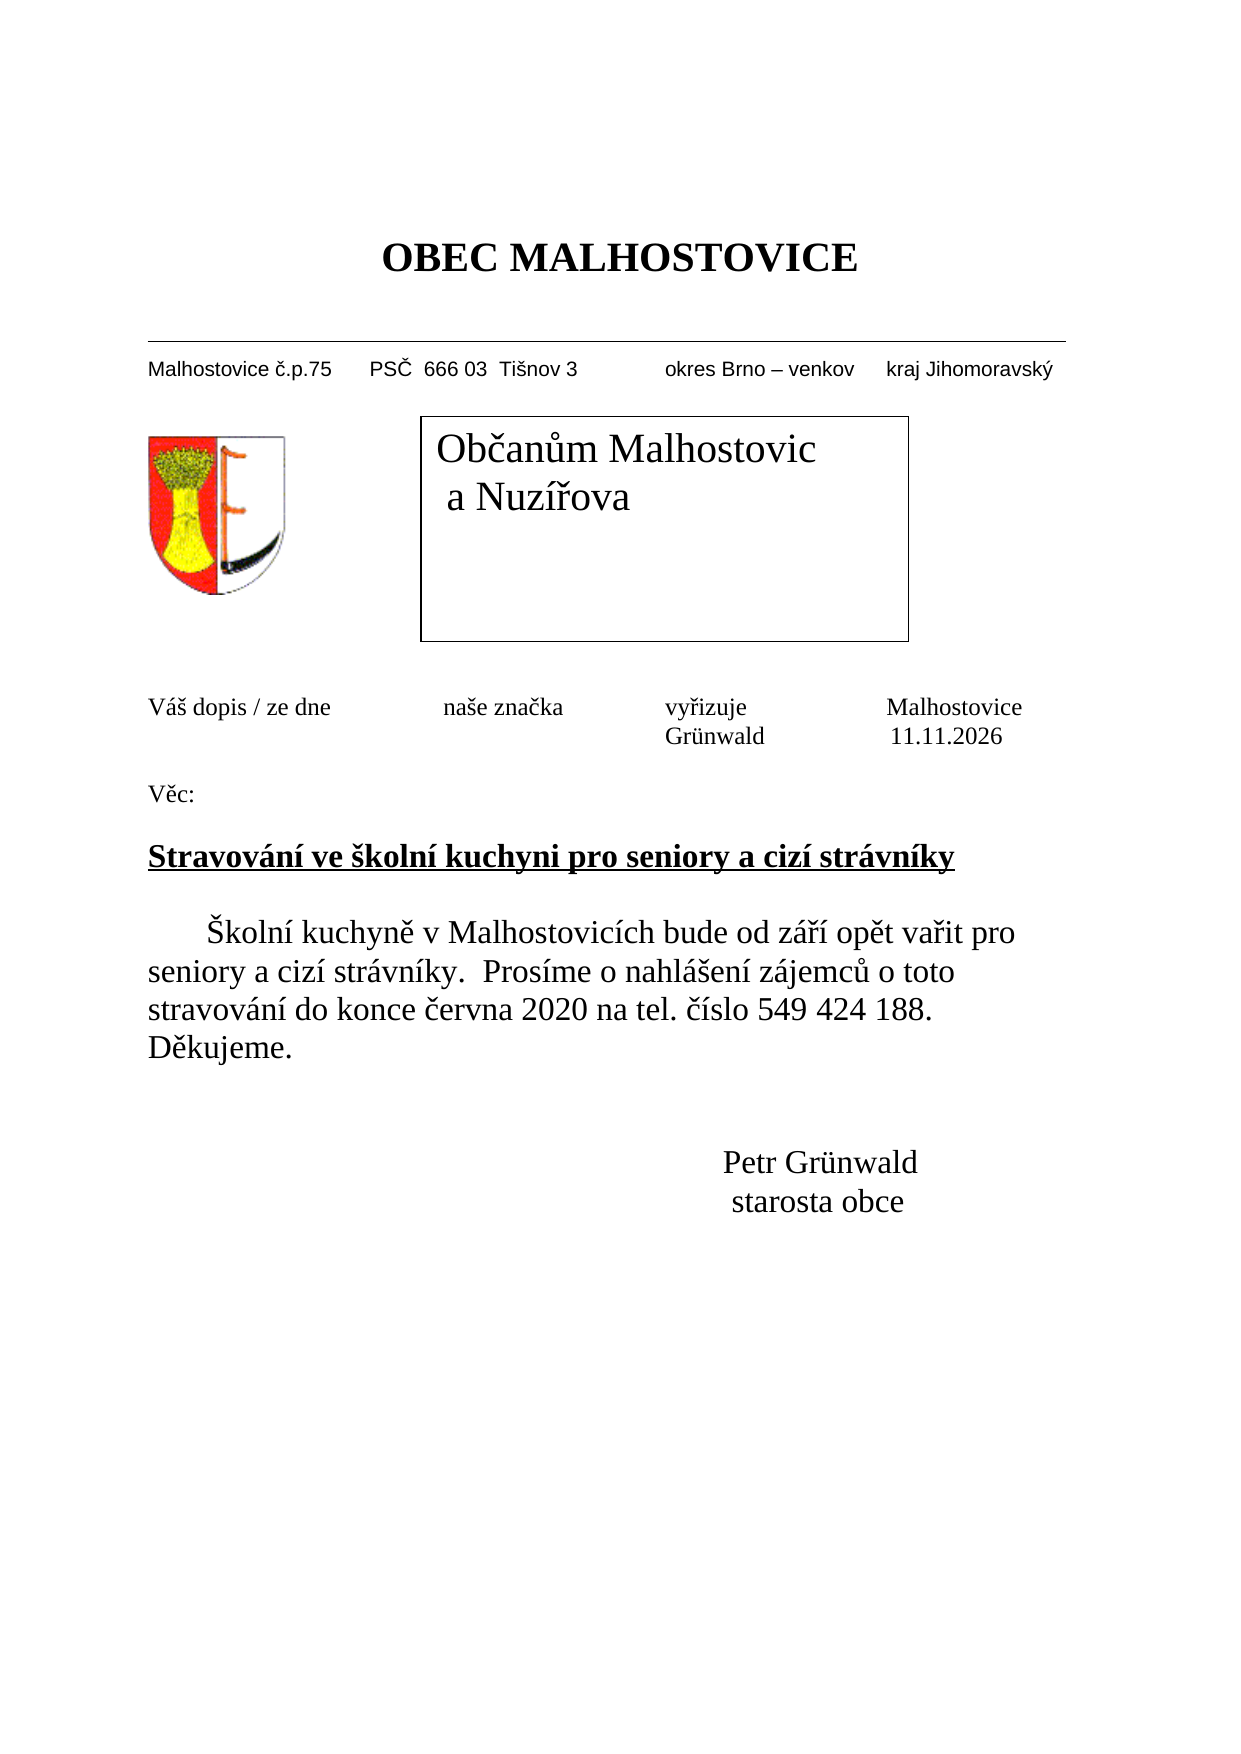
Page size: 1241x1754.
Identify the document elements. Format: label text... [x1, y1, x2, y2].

text Malhostovice č.p.75 PSČ 666 03 Tišnov 3 okres Brno – venkov kraj Jihomoravský [148, 357, 1092, 381]
text Petr Grünwald [148, 1143, 1092, 1181]
text starosta obce [148, 1181, 1092, 1219]
text Váš dopis / ze dne naše značka vyřizuje Malhostovice [148, 668, 1092, 721]
title OBEC MALHOSTOVICE [148, 232, 1092, 280]
text Stravování ve školní kuchyni pro seniory a cizí strávníky [148, 836, 1092, 874]
text Školní kuchyně v Malhostovicích bude od září opět vařit pro seniory a cizí strávníky. Prosíme o nahlášení zájemců o toto stravování do konce června 2020 na tel. číslo 549 424 188. Děkujeme. [148, 913, 1092, 1066]
text Grünwald 23.5.2020 [148, 721, 1092, 750]
picture [147, 435, 287, 595]
text Věc: [148, 779, 1092, 807]
